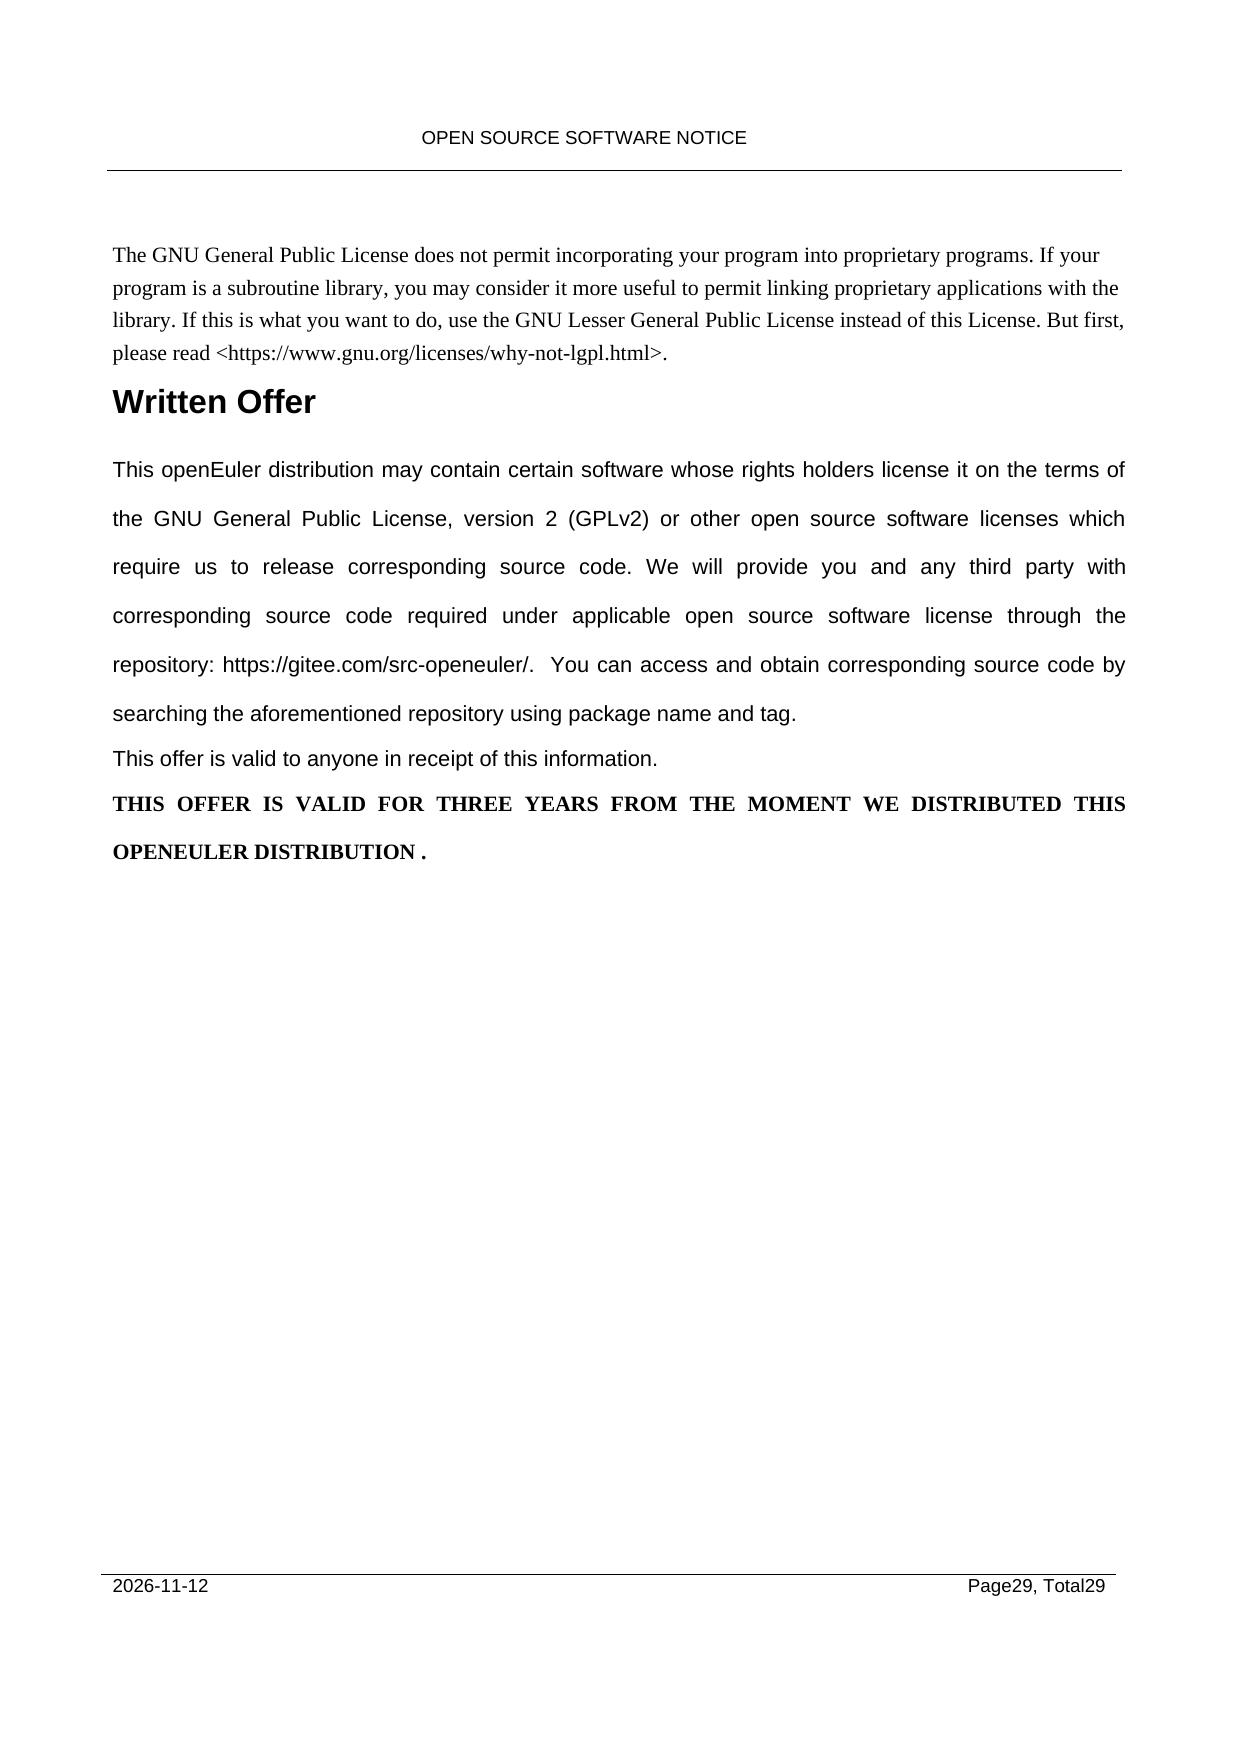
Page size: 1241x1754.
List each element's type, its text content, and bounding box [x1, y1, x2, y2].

text This offer is valid to anyone in receipt of this information. [112, 742, 1128, 774]
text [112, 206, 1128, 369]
text THIS OFFER IS VALID FOR THREE YEARS FROM THE MOMENT WE DISTRIBUTED THIS OPENEULER DISTRIBUTION . [112, 787, 1128, 868]
text Written Offer [112, 369, 1128, 434]
text This openEuler distribution may contain certain software whose rights holders license it on the terms of the GNU General Public License, version 2 (GPLv2) or other open source software licenses which require us to release corresponding source code. We will provide you and any third party with corresponding source code required under applicable open source software license through the repository: https://gitee.com/src-openeuler/. You can access and obtain corresponding source code by searching the aforementioned repository using package name and tag. [112, 453, 1128, 729]
